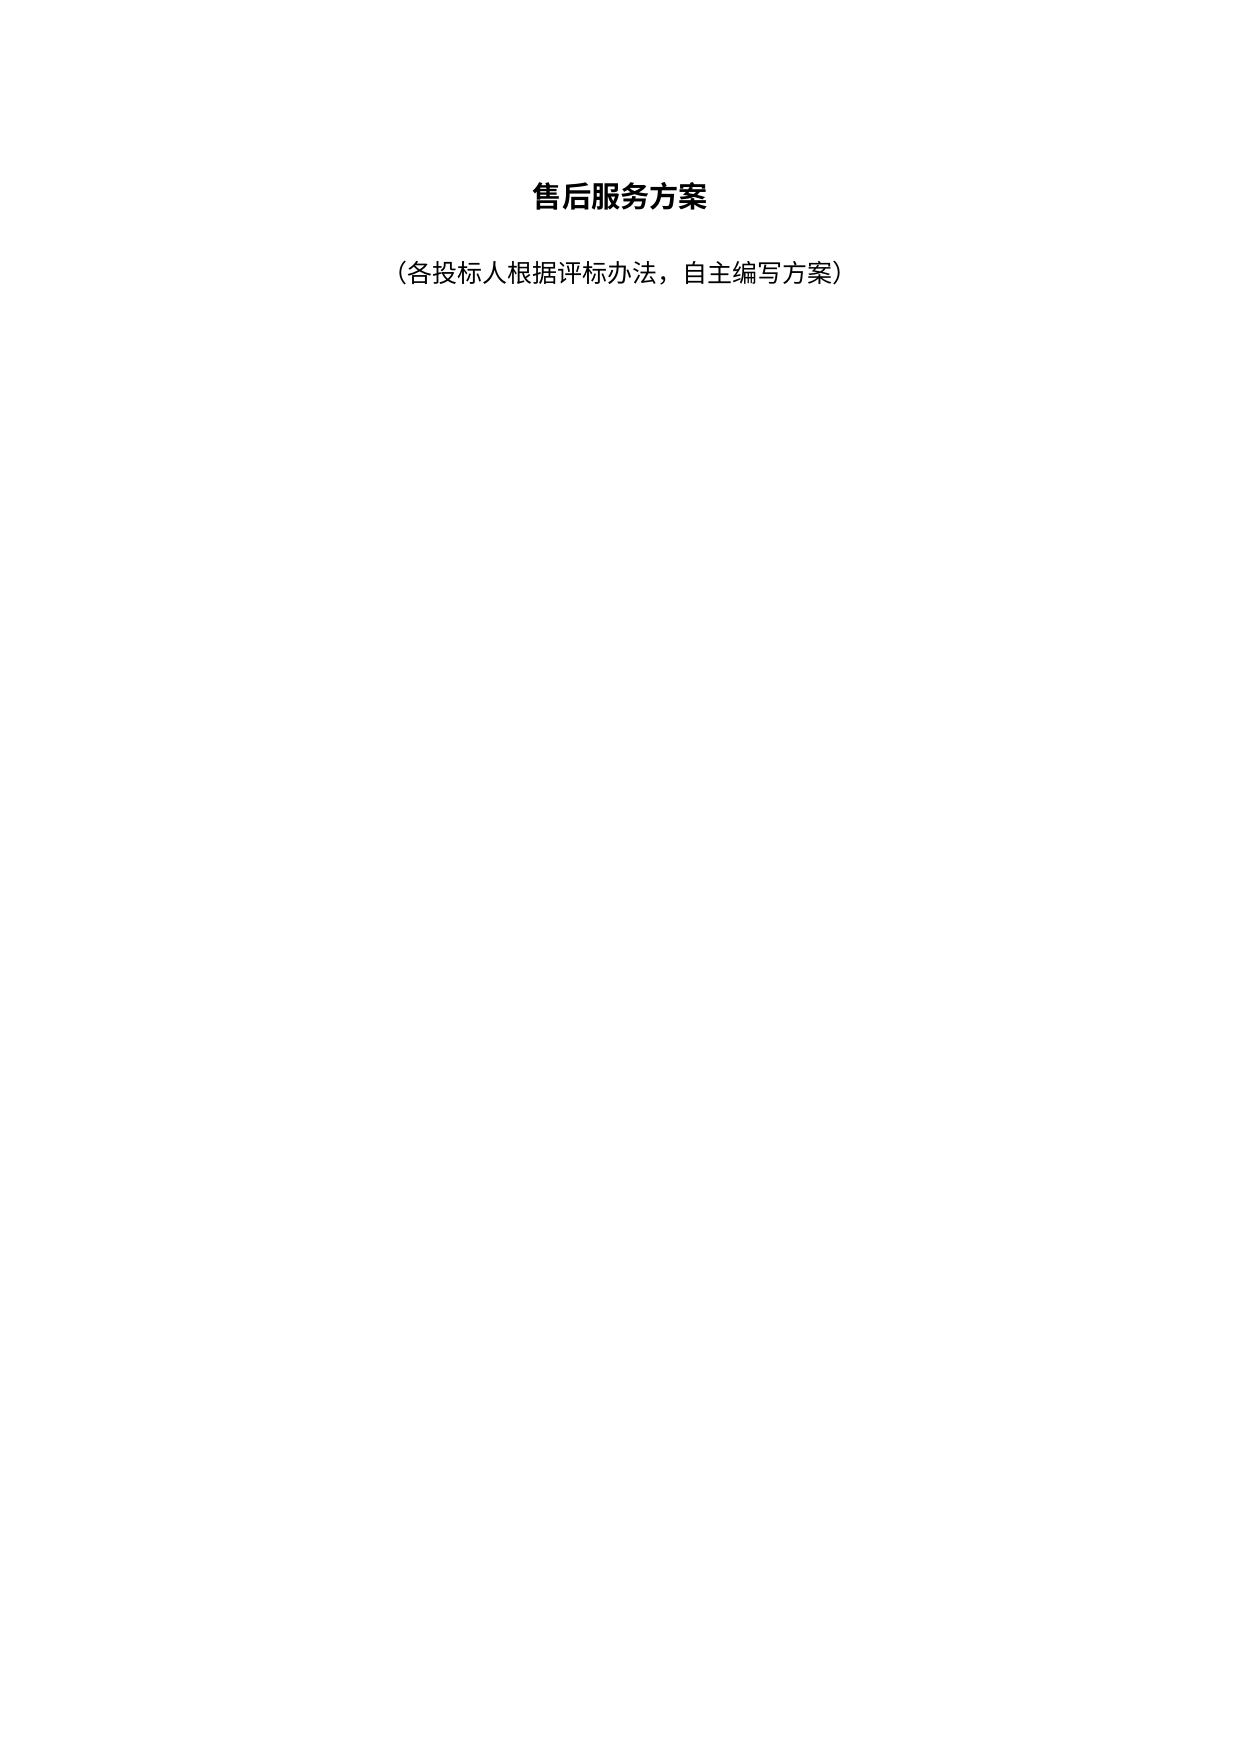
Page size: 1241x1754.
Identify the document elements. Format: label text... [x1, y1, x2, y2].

text （各投标人根据评标办法，自主编写方案） [187, 239, 1053, 304]
text 售后服务方案 [187, 162, 1053, 227]
